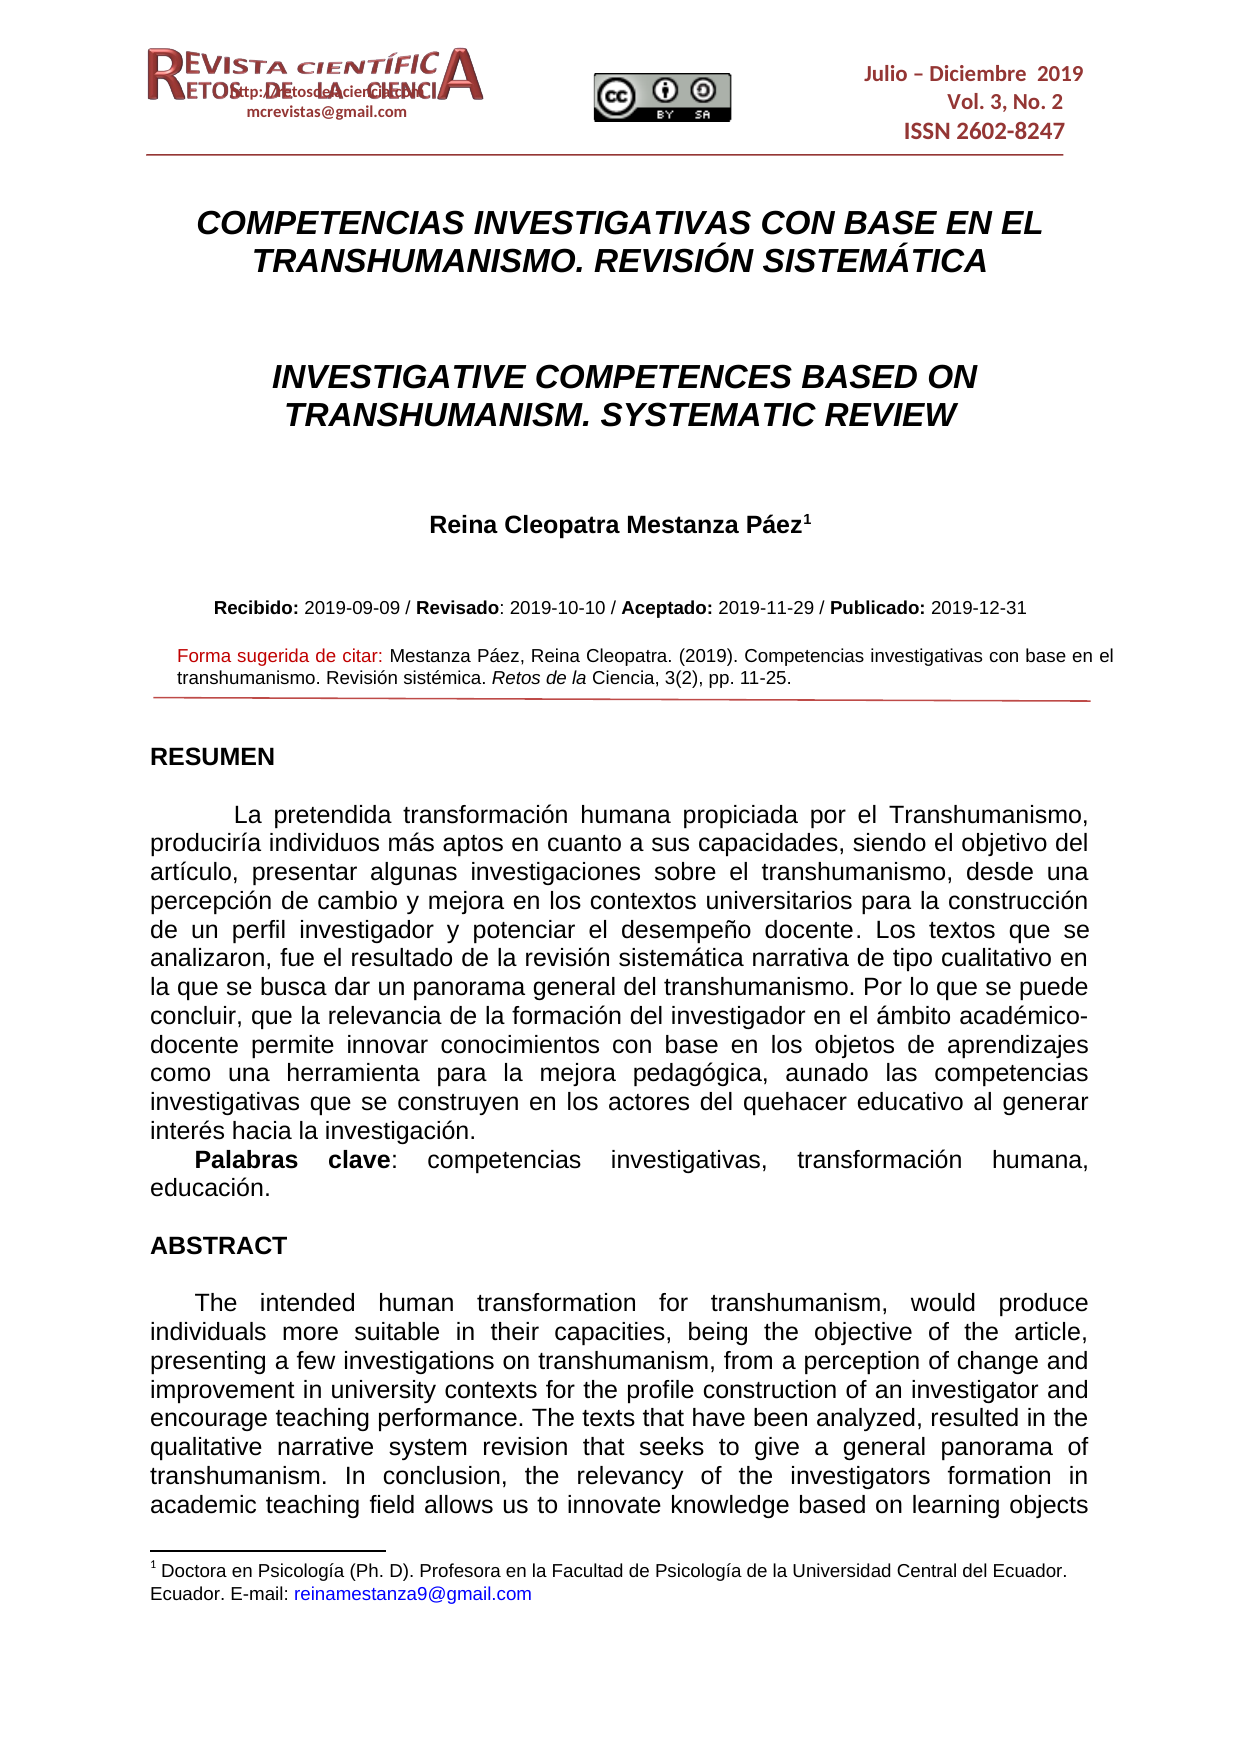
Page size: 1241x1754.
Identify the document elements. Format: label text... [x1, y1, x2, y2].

text Palabras clave: competencias investigativas, transformación humana, educación. [150, 1145, 1090, 1202]
text La pretendida transformación humana propiciada por el Transhumanismo, produciría individuos más aptos en cuanto a sus capacidades, siendo el objetivo del artículo, presentar algunas investigaciones sobre el transhumanismo, desde una percepción de cambio y mejora en los contextos universitarios para la construcción de un perfil investigador y potenciar el desempeño docente. Los textos que se analizaron, fue el resultado de la revisión sistemática narrativa de tipo cualitativo en la que se busca dar un panorama general del transhumanismo. Por lo que se puede concluir, que la relevancia de la formación del investigador en el ámbito académico-docente permite innovar conocimientos con base en los objetos de aprendizajes como una herramienta para la mejora pedagógica, aunado las competencias investigativas que se construyen en los actores del quehacer educativo al generar interés hacia la investigación. [150, 800, 1090, 1145]
text Reina Cleopatra Mestanza Páez [150, 511, 1090, 539]
picture [146, 47, 485, 100]
text Recibido: 2019-09-09 / Revisado: 2019-10-10 / Aceptado: 2019-11-29 / Publicado: 2019-12-31 [150, 597, 1090, 618]
picture [593, 73, 732, 122]
text INVESTIGATIVE COMPETENCES BASED ON TRANSHUMANISM. SYSTEMATIC REVIEW [150, 357, 1090, 434]
text COMPETENCIAS INVESTIGATIVAS CON BASE EN EL TRANSHUMANISMO. REVISIÓN SISTEMÁTICA [150, 203, 1090, 280]
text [150, 1288, 1090, 1518]
text ABSTRACT [150, 1231, 1090, 1260]
text RESUMEN [150, 742, 1090, 771]
